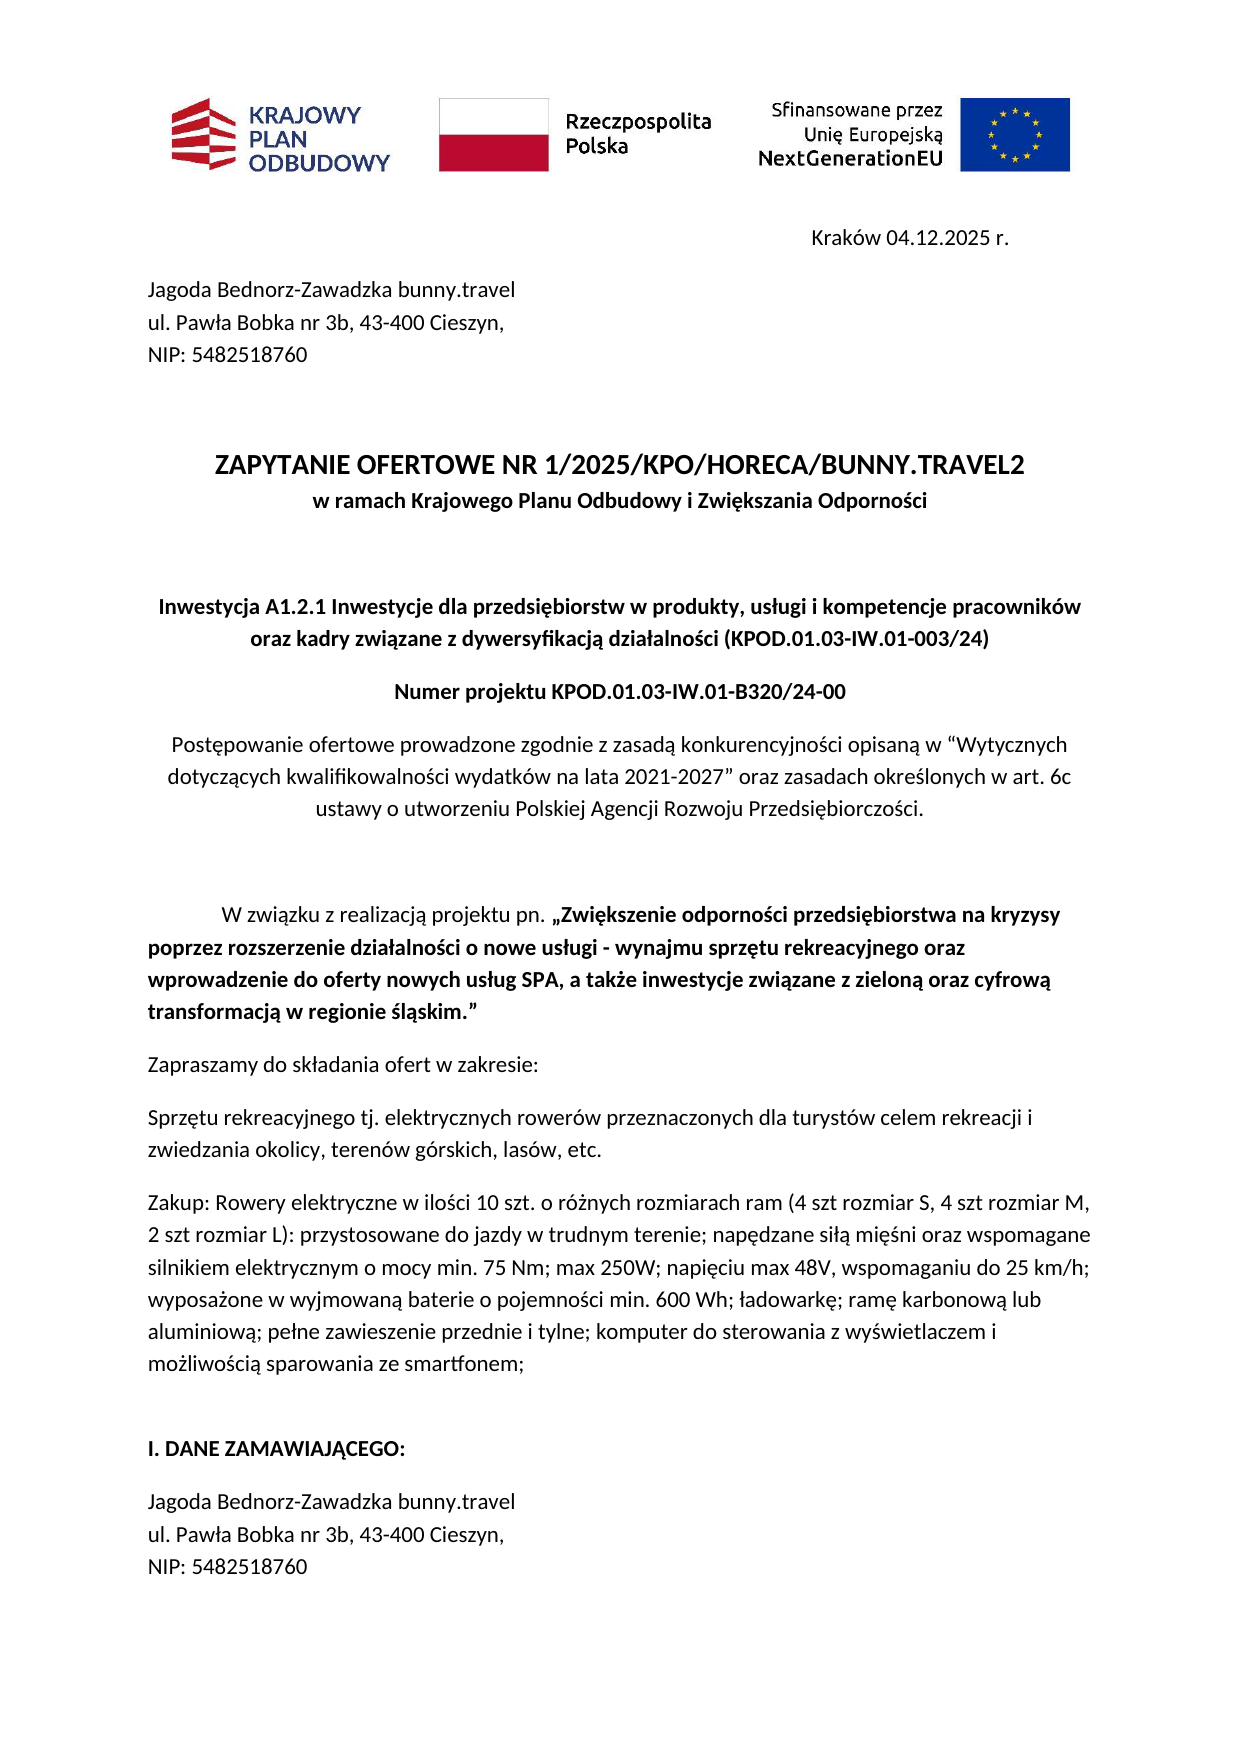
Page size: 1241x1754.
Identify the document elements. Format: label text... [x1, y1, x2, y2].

text ZAPYTANIE OFERTOWE NR 1/2025/KPO/HORECA/BUNNY.TRAVEL2 w ramach Krajowego Planu Odbudowy i Zwiększania Odporności [148, 446, 1093, 514]
text Inwestycja A1.2.1 Inwestycje dla przedsiębiorstw w produkty, usługi i kompetencje pracowników oraz kadry związane z dywersyfikacją działalności (KPOD.01.03-IW.01-003/24) [148, 592, 1093, 652]
text Numer projektu KPOD.01.03-IW.01-B320/24-00 [148, 677, 1093, 705]
text Postępowanie ofertowe prowadzone zgodnie z zasadą konkurencyjności opisaną w “Wytycznych dotyczących kwalifikowalności wydatków na lata 2021-2027” oraz zasadach określonych w art. 6c ustawy o utworzeniu Polskiej Agencji Rozwoju Przedsiębiorczości. [148, 730, 1093, 822]
text Zapraszamy do składania ofert w zakresie: [148, 1050, 1093, 1078]
text Jagoda Bednorz-Zawadzka bunny.travel ul. Pawła Bobka nr 3b, 43-400 Cieszyn, NIP: 5482518760 [148, 276, 1093, 368]
text Kraków 04.12.2025 r. [148, 223, 1093, 251]
text W związku z realizacją projektu pn. „Zwiększenie odporności przedsiębiorstwa na kryzysy poprzez rozszerzenie działalności o nowe usługi - wynajmu sprzętu rekreacyjnego oraz wprowadzenie do oferty nowych usług SPA, a także inwestycje związane z zieloną oraz cyfrową transformacją w regionie śląskim.” [148, 901, 1093, 1025]
text I. DANE ZAMAWIAJĄCEGO: [148, 1434, 1093, 1462]
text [148, 1487, 1093, 1580]
text Zakup: Rowery elektryczne w ilości 10 szt. o różnych rozmiarach ram (4 szt rozmiar S, 4 szt rozmiar M, 2 szt rozmiar L): przystosowane do jazdy w trudnym terenie; napędzane siłą mięśni oraz wspomagane silnikiem elektrycznym o mocy min. 75 Nm; max 250W; napięciu max 48V, wspomaganiu do 25 km/h; wyposażone w wyjmowaną baterie o pojemności min. 600 Wh; ładowarkę; ramę karbonową lub aluminiową; pełne zawieszenie przednie i tylne; komputer do sterowania z wyświetlaczem i możliwością sparowania ze smartfonem; [148, 1188, 1093, 1409]
text Sprzętu rekreacyjnego tj. elektrycznych rowerów przeznaczonych dla turystów celem rekreacji i zwiedzania okolicy, terenów górskich, lasów, etc. [148, 1103, 1093, 1163]
